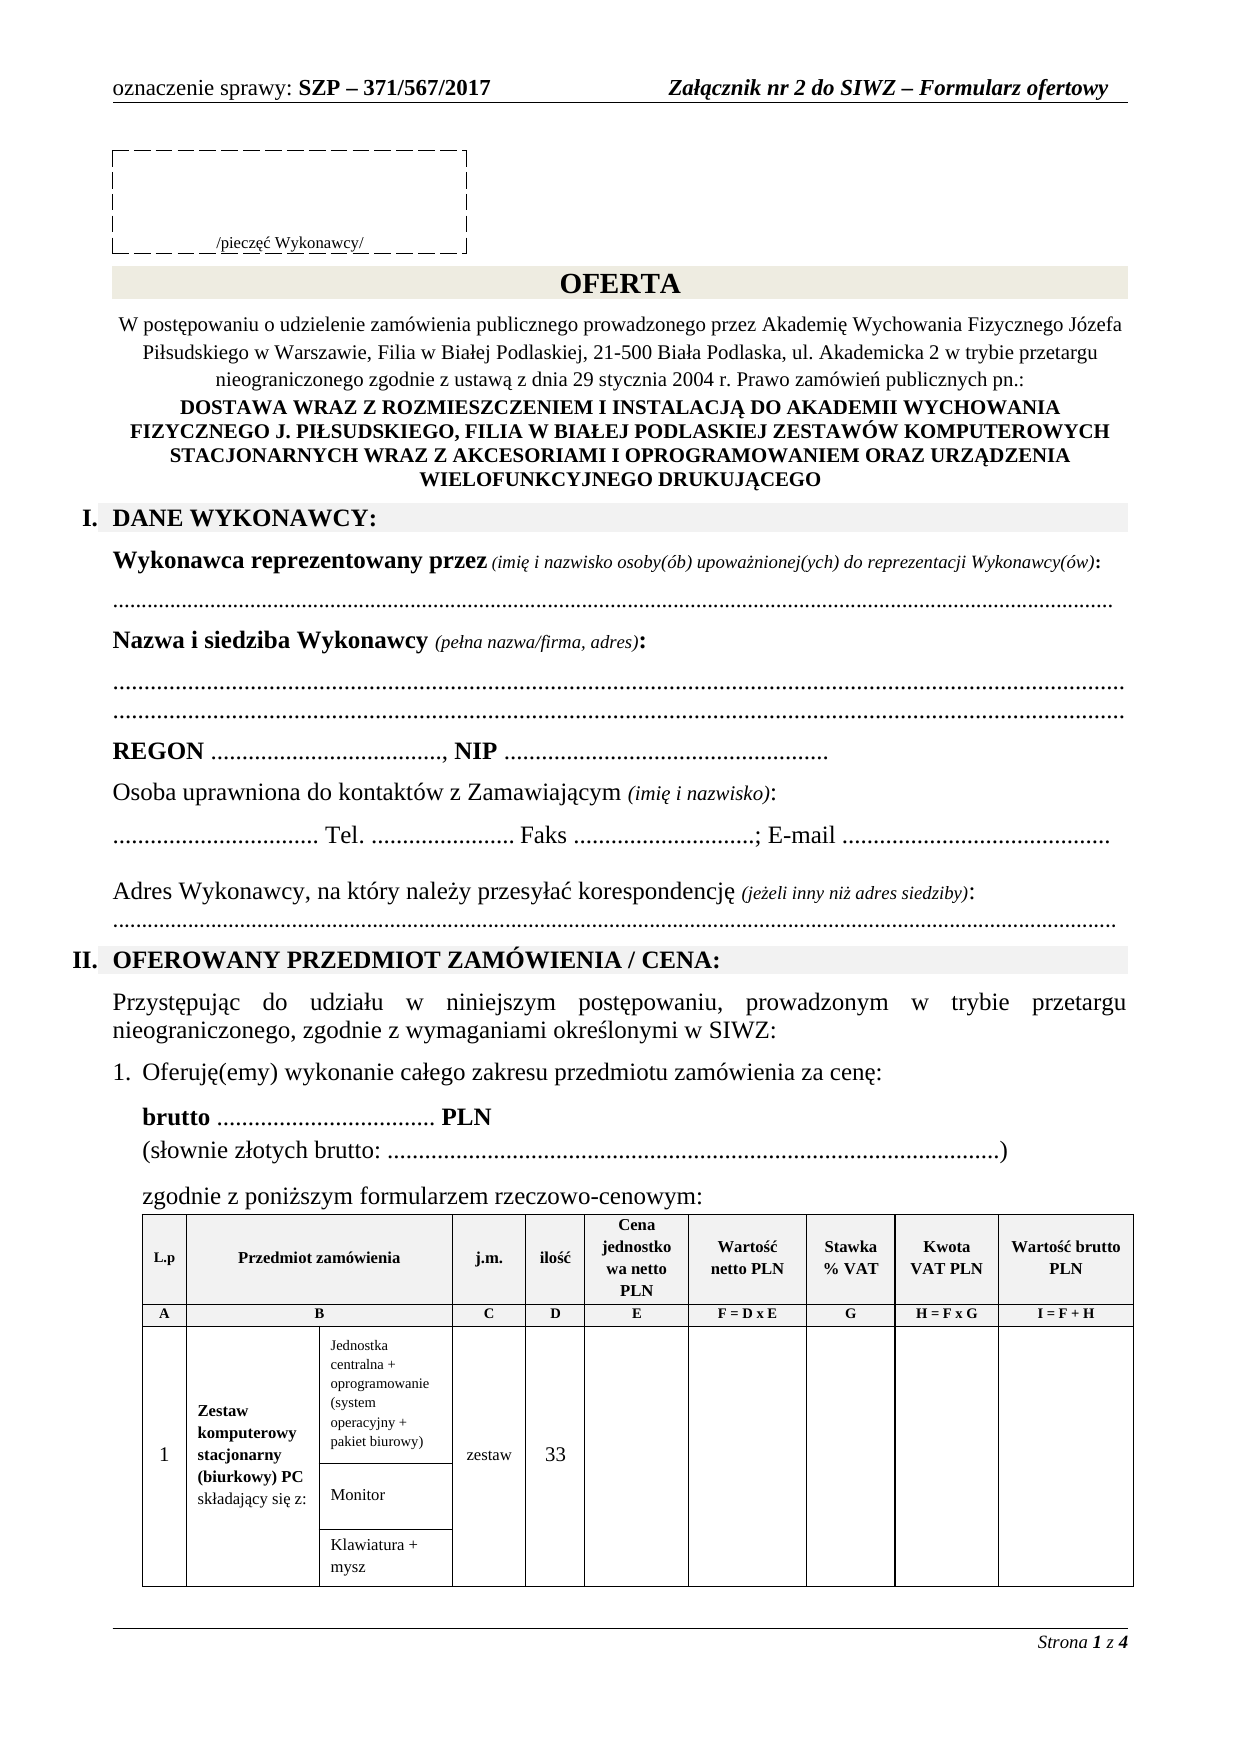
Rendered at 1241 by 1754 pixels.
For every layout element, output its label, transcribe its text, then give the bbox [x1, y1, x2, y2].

table_cell G [807, 1305, 894, 1326]
table_cell F = D x E [689, 1305, 806, 1326]
table_header L.p [143, 1215, 186, 1304]
table_cell I = F + H [999, 1305, 1133, 1326]
table_header Wartość brutto PLN [999, 1215, 1133, 1304]
list zgodnie z poniższym formularzem rzeczowo-cenowym: [142, 1181, 1128, 1209]
text OFERTA [112, 266, 1128, 299]
text ............................................................................................................................................................................... [112, 586, 1128, 612]
list DANE WYKONAWCY: [98, 503, 1128, 532]
text W postępowaniu o udzielenie zamówienia publicznego prowadzonego przez Akademię Wychowania Fizycznego Józefa Piłsudskiego w Warszawie, Filia w Białej Podlaskiej, 21-500 Biała Podlaska, ul. Akademicka 2 w trybie przetargu nieograniczonego zgodnie z ustawą z dnia 29 stycznia 2004 r. Prawo zamówień publicznych pn.: [112, 312, 1128, 391]
table_header ilość [526, 1215, 584, 1304]
table_cell Jednostka centralna + oprogramowanie (system operacyjny + pakiet biurowy) [320, 1327, 452, 1463]
list brutto ................................... PLN [142, 1102, 1128, 1131]
table_header Stawka % VAT [807, 1215, 894, 1304]
table_cell [999, 1327, 1133, 1586]
table_cell 1 [143, 1327, 186, 1586]
table_cell [807, 1327, 894, 1586]
list OFEROWANY PRZEDMIOT ZAMÓWIENIA / CENA: [98, 946, 1128, 974]
table_cell zestaw [453, 1327, 525, 1586]
table_header Wartość netto PLN [689, 1215, 806, 1304]
table_cell C [453, 1305, 525, 1326]
list (słownie złotych brutto: ..................................................................................................) [142, 1135, 1128, 1164]
table_cell Zestaw komputerowy stacjonarny (biurkowy) PC składający się z: [187, 1327, 319, 1586]
table_cell [585, 1327, 688, 1586]
text .............................................................................................................................................................................. [112, 905, 1128, 933]
table_cell [689, 1327, 806, 1586]
text .................................................................................................................................................................................................................................................................................................................................... [112, 666, 1128, 724]
table_header /pieczęć Wykonawcy/ [113, 150, 467, 252]
text ................................. Tel. ....................... Faks .............................; E-mail ........................................... [112, 821, 1128, 849]
text DOSTAWA WRAZ Z ROZMIESZCZENIEM I INSTALACJĄ DO AKADEMII WYCHOWANIA FIZYCZNEGO J. PIŁSUDSKIEGO, FILIA W BIAŁEJ PODLASKIEJ ZESTAWÓW KOMPUTEROWYCH STACJONARNYCH WRAZ Z AKCESORIAMI I OPROGRAMOWANIEM ORAZ URZĄDZENIA WIELOFUNKCYJNEGO DRUKUJĄCEGO [112, 395, 1128, 491]
text REGON ....................................., NIP .................................................... [112, 736, 1128, 765]
text Nazwa i siedziba Wykonawcy (pełna nazwa/firma, adres): [112, 625, 1128, 654]
table_header Cena jednostkowa netto PLN [585, 1215, 688, 1304]
table_cell A [143, 1305, 186, 1326]
table_header Kwota VAT PLN [896, 1215, 998, 1304]
text Osoba uprawniona do kontaktów z Zamawiającym (imię i nazwisko): [112, 777, 1128, 806]
table_header Przedmiot zamówienia [187, 1215, 452, 1304]
table_cell E [585, 1305, 688, 1326]
table_cell 33 [526, 1327, 584, 1586]
text Wykonawca reprezentowany przez (imię i nazwisko osoby(ób) upoważnionej(ych) do reprezentacji Wykonawcy(ów): [112, 545, 1128, 573]
table_cell [896, 1327, 998, 1586]
table_cell B [187, 1305, 452, 1326]
table_header j.m. [453, 1215, 525, 1304]
table_cell H = F x G [896, 1305, 998, 1326]
list Oferuję(emy) wykonanie całego zakresu przedmiotu zamówienia za cenę: [112, 1057, 1128, 1086]
table_cell Klawiatura + mysz [320, 1530, 452, 1586]
text Przystępując do udziału w niniejszym postępowaniu, prowadzonym w trybie przetargu nieograniczonego, zgodnie z wymaganiami określonymi w SIWZ: [112, 987, 1128, 1044]
table_cell D [526, 1305, 584, 1326]
text Adres Wykonawcy, na który należy przesyłać korespondencję (jeżeli inny niż adres siedziby): [112, 876, 1128, 905]
table_cell Monitor [320, 1464, 452, 1528]
